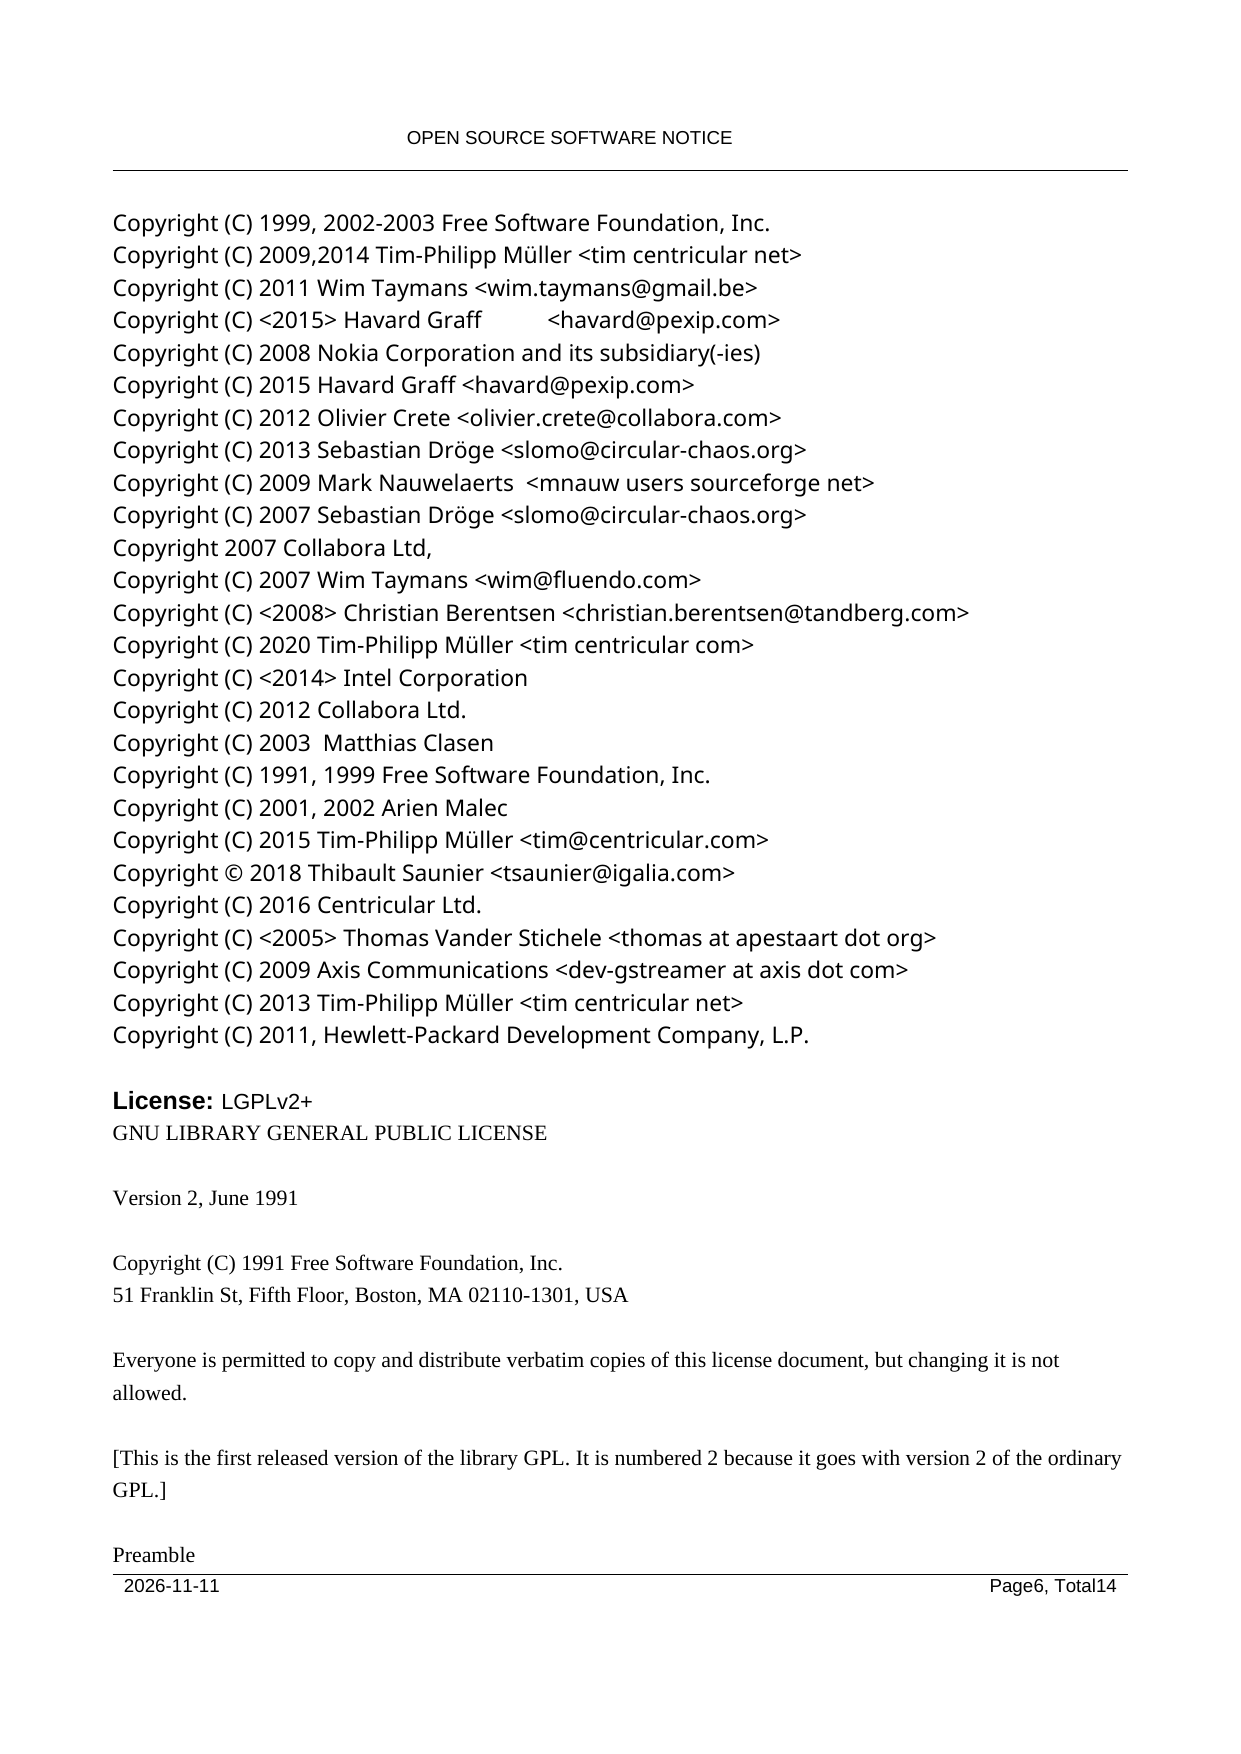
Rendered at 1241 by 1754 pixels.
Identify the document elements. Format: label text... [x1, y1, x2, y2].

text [112, 206, 1128, 1084]
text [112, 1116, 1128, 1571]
text License: LGPLv2+ [112, 1084, 1128, 1116]
